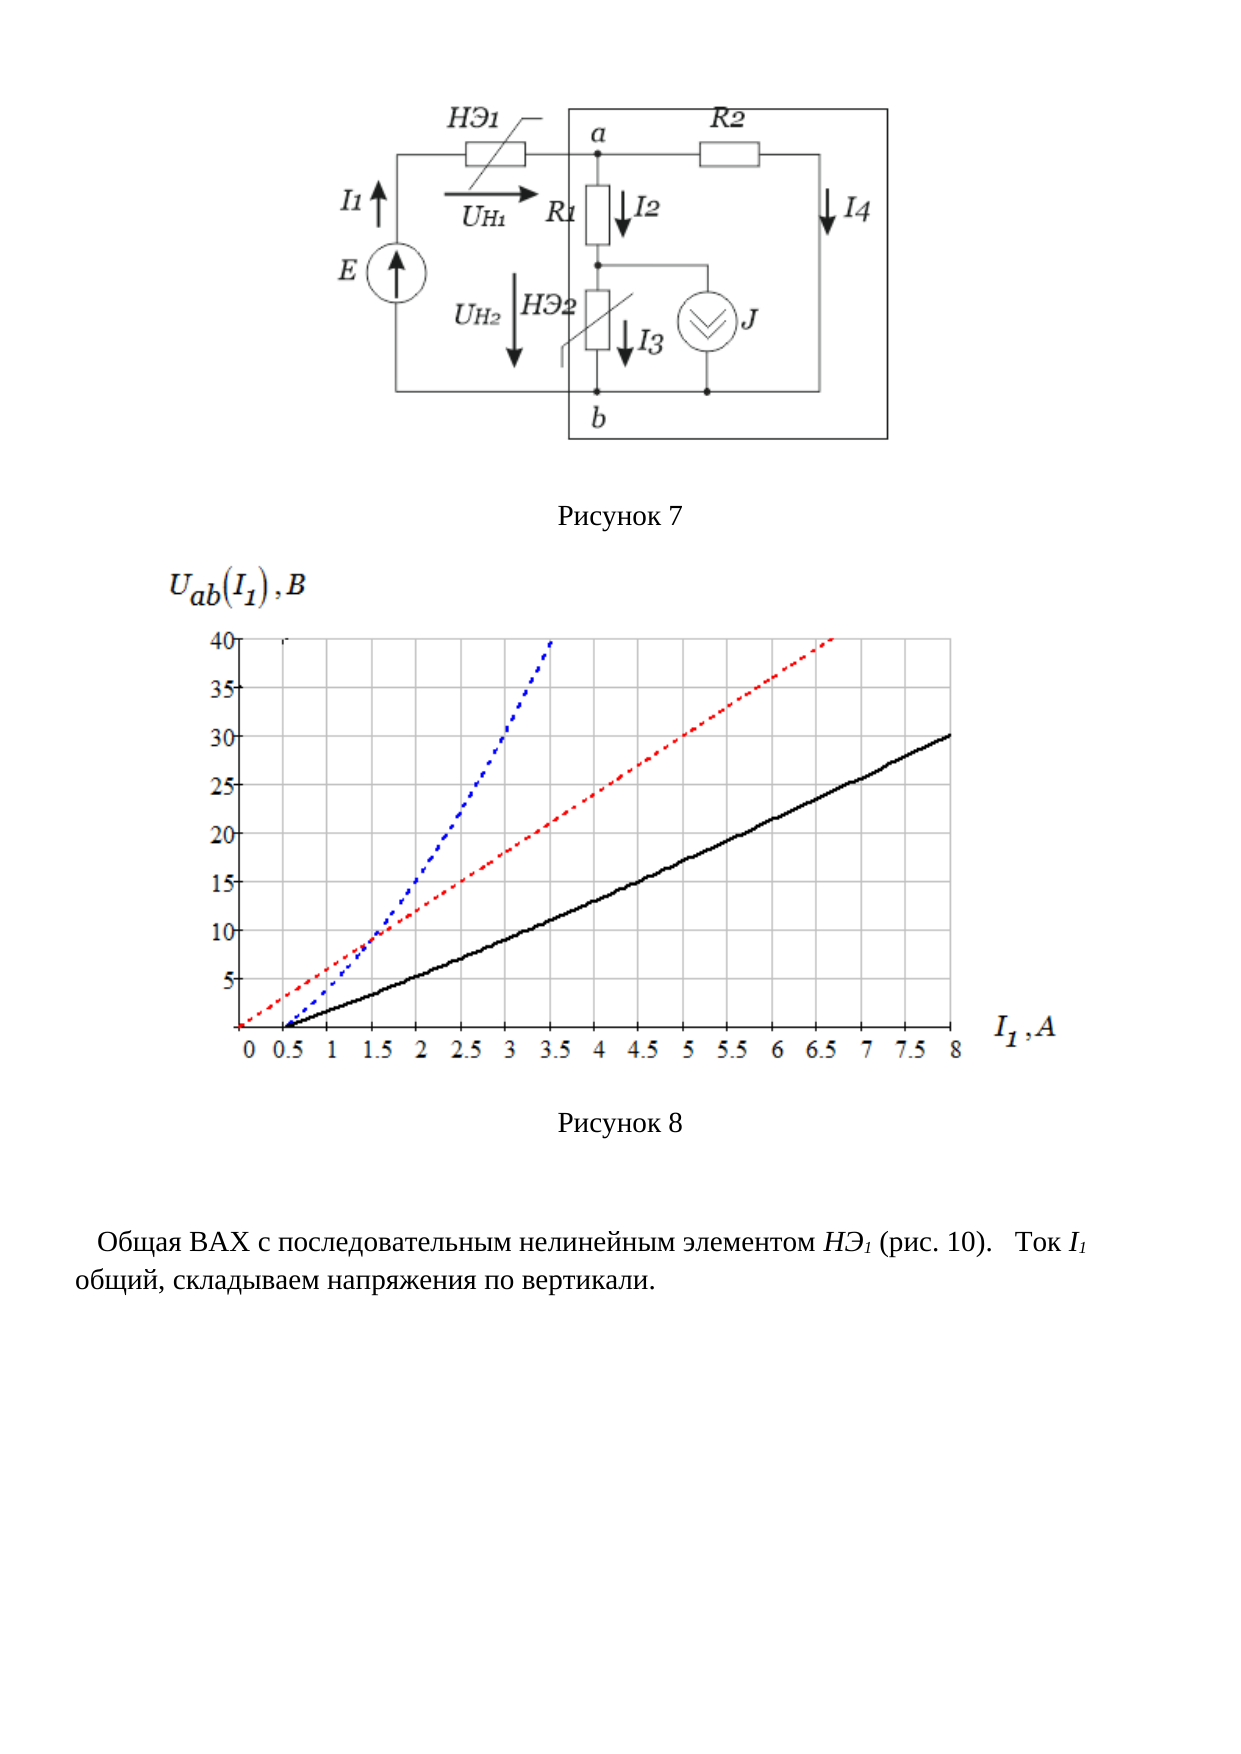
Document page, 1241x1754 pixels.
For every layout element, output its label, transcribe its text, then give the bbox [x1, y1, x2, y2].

picture [151, 557, 1089, 1080]
text Рисунок 7 [75, 498, 1165, 532]
text Рисунок 8 [75, 1105, 1165, 1139]
picture [303, 75, 937, 473]
text Общая ВАХ с последовательным нелинейным элементом НЭ1 (рис. 10). Ток I1 общий, складываем напряжения по вертикали. [75, 1224, 1165, 1296]
